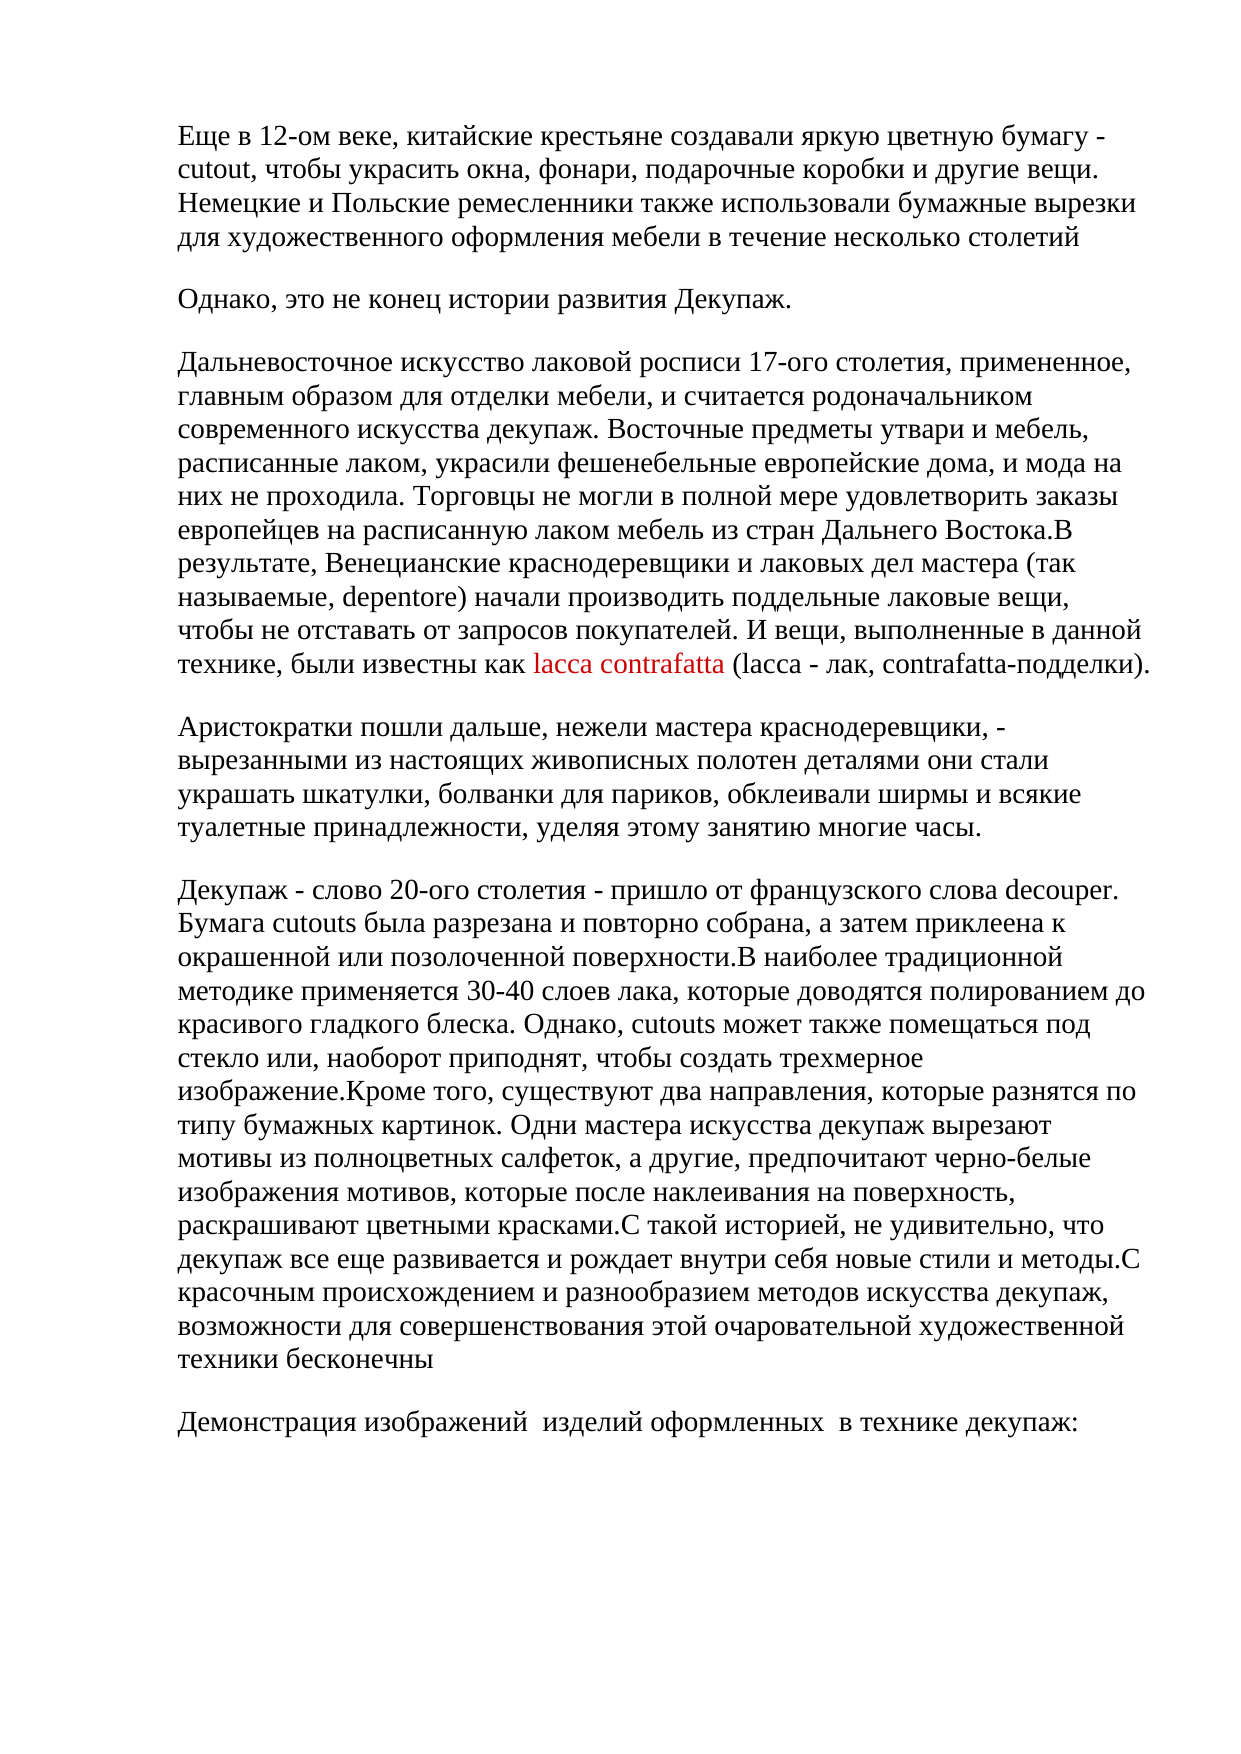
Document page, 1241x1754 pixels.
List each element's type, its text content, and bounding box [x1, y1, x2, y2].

text Дальневосточное искусство лаковой росписи 17-ого столетия, примененное, главным образом для отделки мебели, и считается родоначальником современного искусства декупаж. Восточные предметы утвари и мебель, расписанные лаком, украсили фешенебельные европейские дома, и мода на них не проходила. Торговцы не могли в полной мере удовлетворить заказы европейцев на расписанную лаком мебель из стран Дальнего Востока.В результате, Венецианские краснодеревщики и лаковых дел мастера (так называемые, depentore) начали производить поддельные лаковые вещи, чтобы не отставать от запросов покупателей. И вещи, выполненные в данной технике, были известны как lacca contrafatta (lacca - лак, contrafatta-подделки). [177, 344, 1152, 679]
text Однако, это не конец истории развития Декупаж. [177, 281, 1152, 315]
text Еще в 12-ом веке, китайские крестьяне создавали яркую цветную бумагу - cutout, чтобы украсить окна, фонари, подарочные коробки и другие вещи. Немецкие и Польские ремесленники также использовали бумажные вырезки для художественного оформления мебели в течение несколько столетий [177, 118, 1152, 252]
text Декупаж - слово 20-ого столетия - пришло от французского слова decouper. Бумага cutouts была разрезана и повторно собрана, а затем приклеена к окрашенной или позолоченной поверхности.В наиболее традиционной методике применяется 30-40 слоев лака, которые доводятся полированием до красивого гладкого блеска. Однако, cutouts может также помещаться под стекло или, наоборот приподнят, чтобы создать трехмерное изображение.Кроме того, существуют два направления, которые разнятся по типу бумажных картинок. Одни мастера искусства декупаж вырезают мотивы из полноцветных салфеток, а другие, предпочитают черно-белые изображения мотивов, которые после наклеивания на поверхность, раскрашивают цветными красками.С такой историей, не удивительно, что декупаж все еще развивается и рождает внутри себя новые стили и методы.С красочным происхождением и разнообразием методов искусства декупаж, возможности для совершенствования этой очаровательной художественной техники бесконечны [177, 872, 1152, 1375]
text Демонстрация изображений изделий оформленных в технике декупаж: [177, 1404, 1152, 1438]
text Аристократки пошли дальше, нежели мастера краснодеревщики, - вырезанными из настоящих живописных полотен деталями они стали украшать шкатулки, болванки для париков, обклеивали ширмы и всякие туалетные принадлежности, уделяя этому занятию многие часы. [177, 709, 1152, 843]
